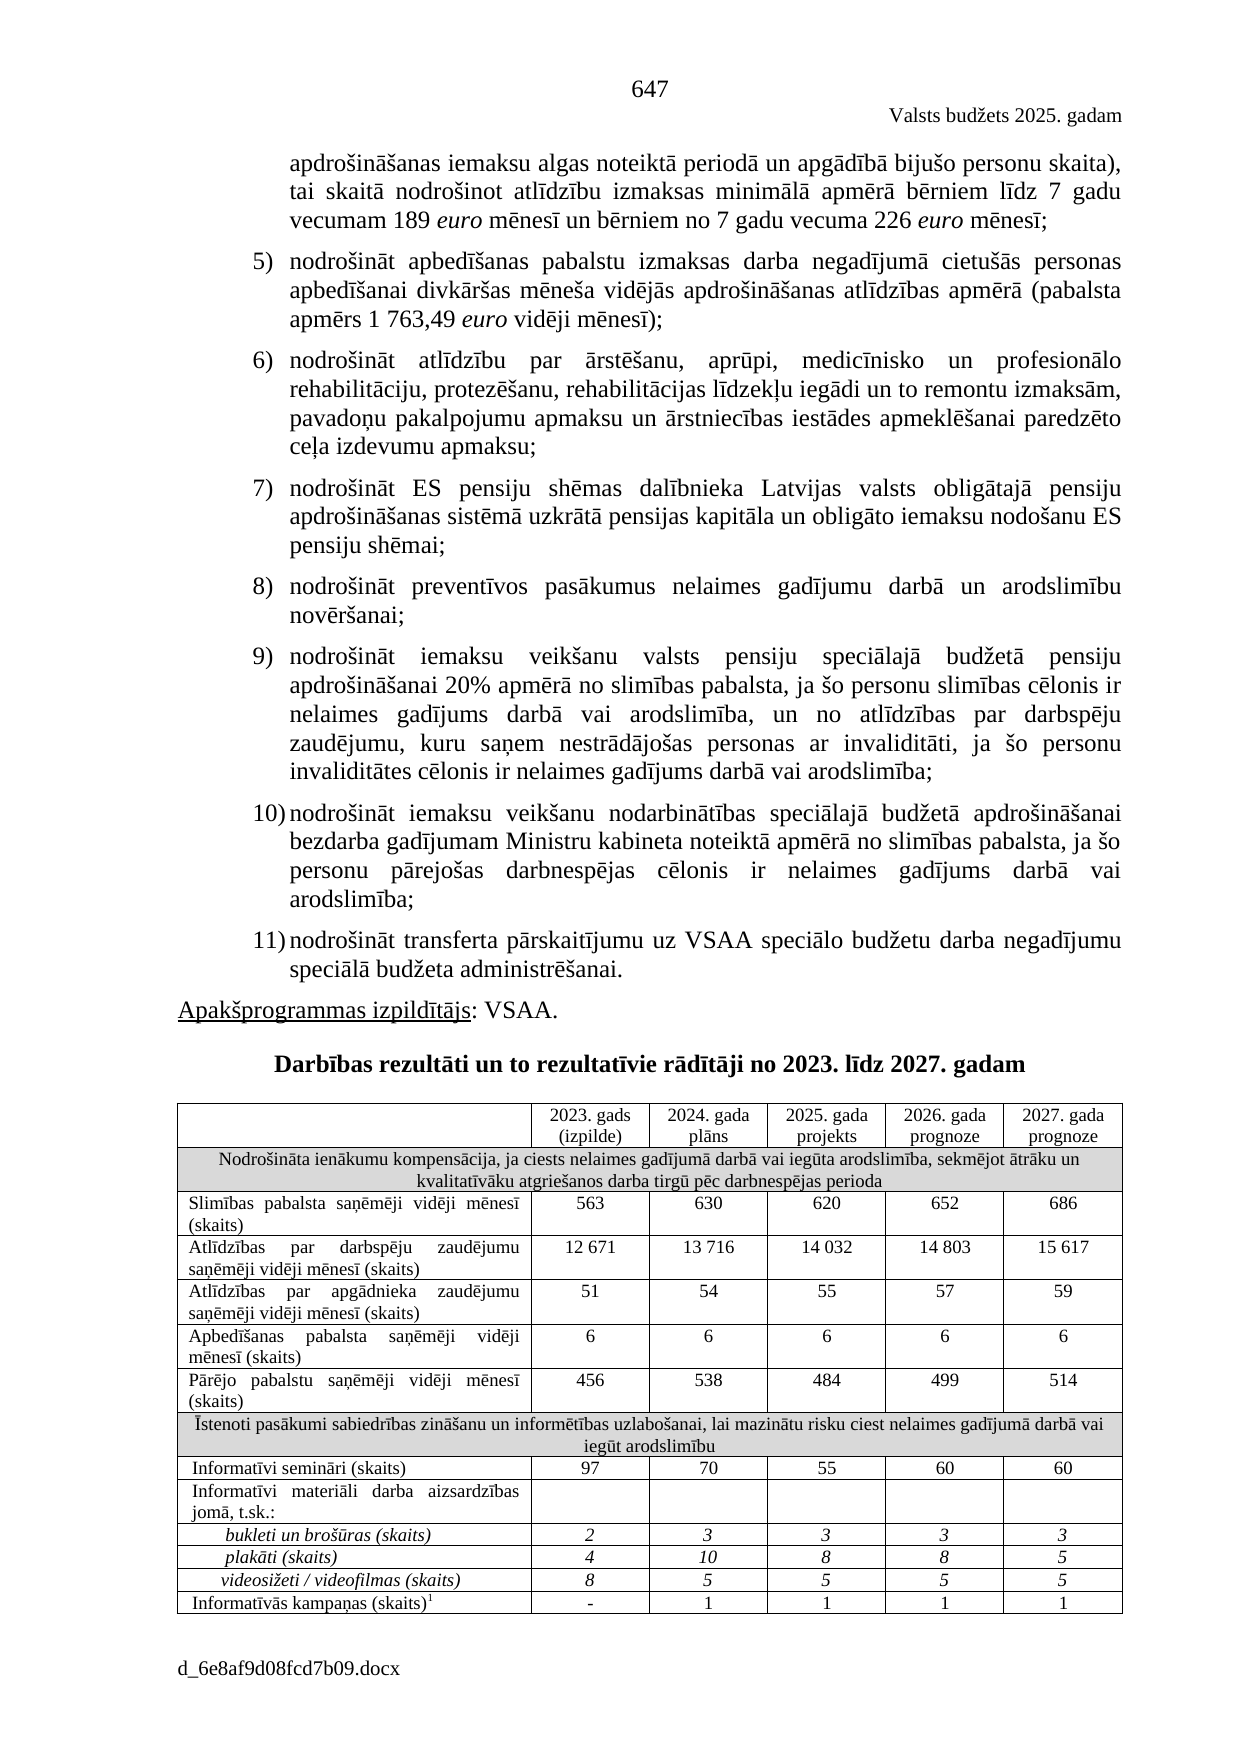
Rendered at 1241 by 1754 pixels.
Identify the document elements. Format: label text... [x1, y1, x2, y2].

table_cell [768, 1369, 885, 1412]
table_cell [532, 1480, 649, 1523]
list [252, 148, 1122, 234]
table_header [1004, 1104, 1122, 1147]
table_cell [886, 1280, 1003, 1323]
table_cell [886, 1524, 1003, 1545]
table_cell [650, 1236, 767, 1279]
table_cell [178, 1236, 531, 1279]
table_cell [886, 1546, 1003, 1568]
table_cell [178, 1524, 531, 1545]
list nodrošināt iemaksu veikšanu nodarbinātības speciālajā budžetā apdrošināšanai bezdarba gadījumam Ministru kabineta noteiktā apmērā no slimības pabalsta, ja šo personu pārejošas darbnespējas cēlonis ir nelaimes gadījums darbā vai arodslimība; [252, 798, 1122, 913]
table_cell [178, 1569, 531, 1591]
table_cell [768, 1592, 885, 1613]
list nodrošināt apbedīšanas pabalstu izmaksas darba negadījumā cietušās personas apbedīšanai divkāršas mēneša vidējās apdrošināšanas atlīdzības apmērā (pabalsta apmērs 1 763,49 euro vidēji mēnesī); [252, 246, 1122, 333]
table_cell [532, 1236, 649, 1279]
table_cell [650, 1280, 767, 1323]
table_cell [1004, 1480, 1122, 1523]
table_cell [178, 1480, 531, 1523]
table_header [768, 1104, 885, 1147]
text Apakšprogrammas izpildītājs: VSAA. [177, 995, 1122, 1024]
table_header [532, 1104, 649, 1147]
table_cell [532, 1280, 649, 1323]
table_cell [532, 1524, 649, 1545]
list nodrošināt preventīvos pasākumus nelaimes gadījumu darbā un arodslimību novēršanai; [252, 571, 1122, 629]
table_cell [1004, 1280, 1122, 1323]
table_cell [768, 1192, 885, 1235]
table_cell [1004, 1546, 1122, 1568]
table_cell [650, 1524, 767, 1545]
list nodrošināt ES pensiju shēmas dalībnieka Latvijas valsts obligātajā pensiju apdrošināšanas sistēmā uzkrātā pensijas kapitāla un obligāto iemaksu nodošanu ES pensiju shēmai; [252, 473, 1122, 559]
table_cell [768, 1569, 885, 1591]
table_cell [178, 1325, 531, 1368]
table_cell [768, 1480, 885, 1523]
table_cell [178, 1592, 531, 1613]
list nodrošināt transferta pārskaitījumu uz VSAA speciālo budžetu darba negadījumu speciālā budžeta administrēšanai. [252, 925, 1122, 983]
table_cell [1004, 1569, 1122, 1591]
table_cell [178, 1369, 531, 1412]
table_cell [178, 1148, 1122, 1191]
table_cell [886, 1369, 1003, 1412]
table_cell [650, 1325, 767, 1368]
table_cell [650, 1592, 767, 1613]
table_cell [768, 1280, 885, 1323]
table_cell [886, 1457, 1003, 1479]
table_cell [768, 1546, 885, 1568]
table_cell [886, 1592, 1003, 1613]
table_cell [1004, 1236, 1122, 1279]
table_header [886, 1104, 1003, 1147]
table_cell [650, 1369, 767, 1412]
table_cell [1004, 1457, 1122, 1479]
list nodrošināt atlīdzību par ārstēšanu, aprūpi, medicīnisko un profesionālo rehabilitāciju, protezēšanu, rehabilitācijas līdzekļu iegādi un to remontu izmaksām, pavadoņu pakalpojumu apmaksu un ārstniecības iestādes apmeklēšanai paredzēto ceļa izdevumu apmaksu; [252, 345, 1122, 460]
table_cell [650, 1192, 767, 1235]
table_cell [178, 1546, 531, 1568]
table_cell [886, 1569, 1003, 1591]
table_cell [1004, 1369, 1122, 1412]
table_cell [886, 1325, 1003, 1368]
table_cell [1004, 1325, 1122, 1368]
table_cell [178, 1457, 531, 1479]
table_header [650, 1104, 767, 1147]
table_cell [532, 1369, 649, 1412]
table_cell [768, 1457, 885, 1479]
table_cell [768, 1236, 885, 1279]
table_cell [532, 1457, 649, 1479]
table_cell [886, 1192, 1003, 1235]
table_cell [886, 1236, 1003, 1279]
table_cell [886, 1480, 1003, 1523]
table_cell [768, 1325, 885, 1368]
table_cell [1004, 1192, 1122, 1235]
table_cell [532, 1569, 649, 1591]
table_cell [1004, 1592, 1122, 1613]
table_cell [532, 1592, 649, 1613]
text Darbības rezultāti un to rezultatīvie rādītāji no 2023. līdz 2027. gadam [177, 1049, 1122, 1078]
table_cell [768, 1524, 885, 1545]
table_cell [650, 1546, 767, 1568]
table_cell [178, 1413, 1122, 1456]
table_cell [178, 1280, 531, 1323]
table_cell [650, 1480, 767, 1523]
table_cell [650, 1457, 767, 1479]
list nodrošināt iemaksu veikšanu valsts pensiju speciālajā budžetā pensiju apdrošināšanai 20% apmērā no slimības pabalsta, ja šo personu slimības cēlonis ir nelaimes gadījums darbā vai arodslimība, un no atlīdzības par darbspēju zaudējumu, kuru saņem nestrādājošas personas ar invaliditāti, ja šo personu invaliditātes cēlonis ir nelaimes gadījums darbā vai arodslimība; [252, 641, 1122, 785]
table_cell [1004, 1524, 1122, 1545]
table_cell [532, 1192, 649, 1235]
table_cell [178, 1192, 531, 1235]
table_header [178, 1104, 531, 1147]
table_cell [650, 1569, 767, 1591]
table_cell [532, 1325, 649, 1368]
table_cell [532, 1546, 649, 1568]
